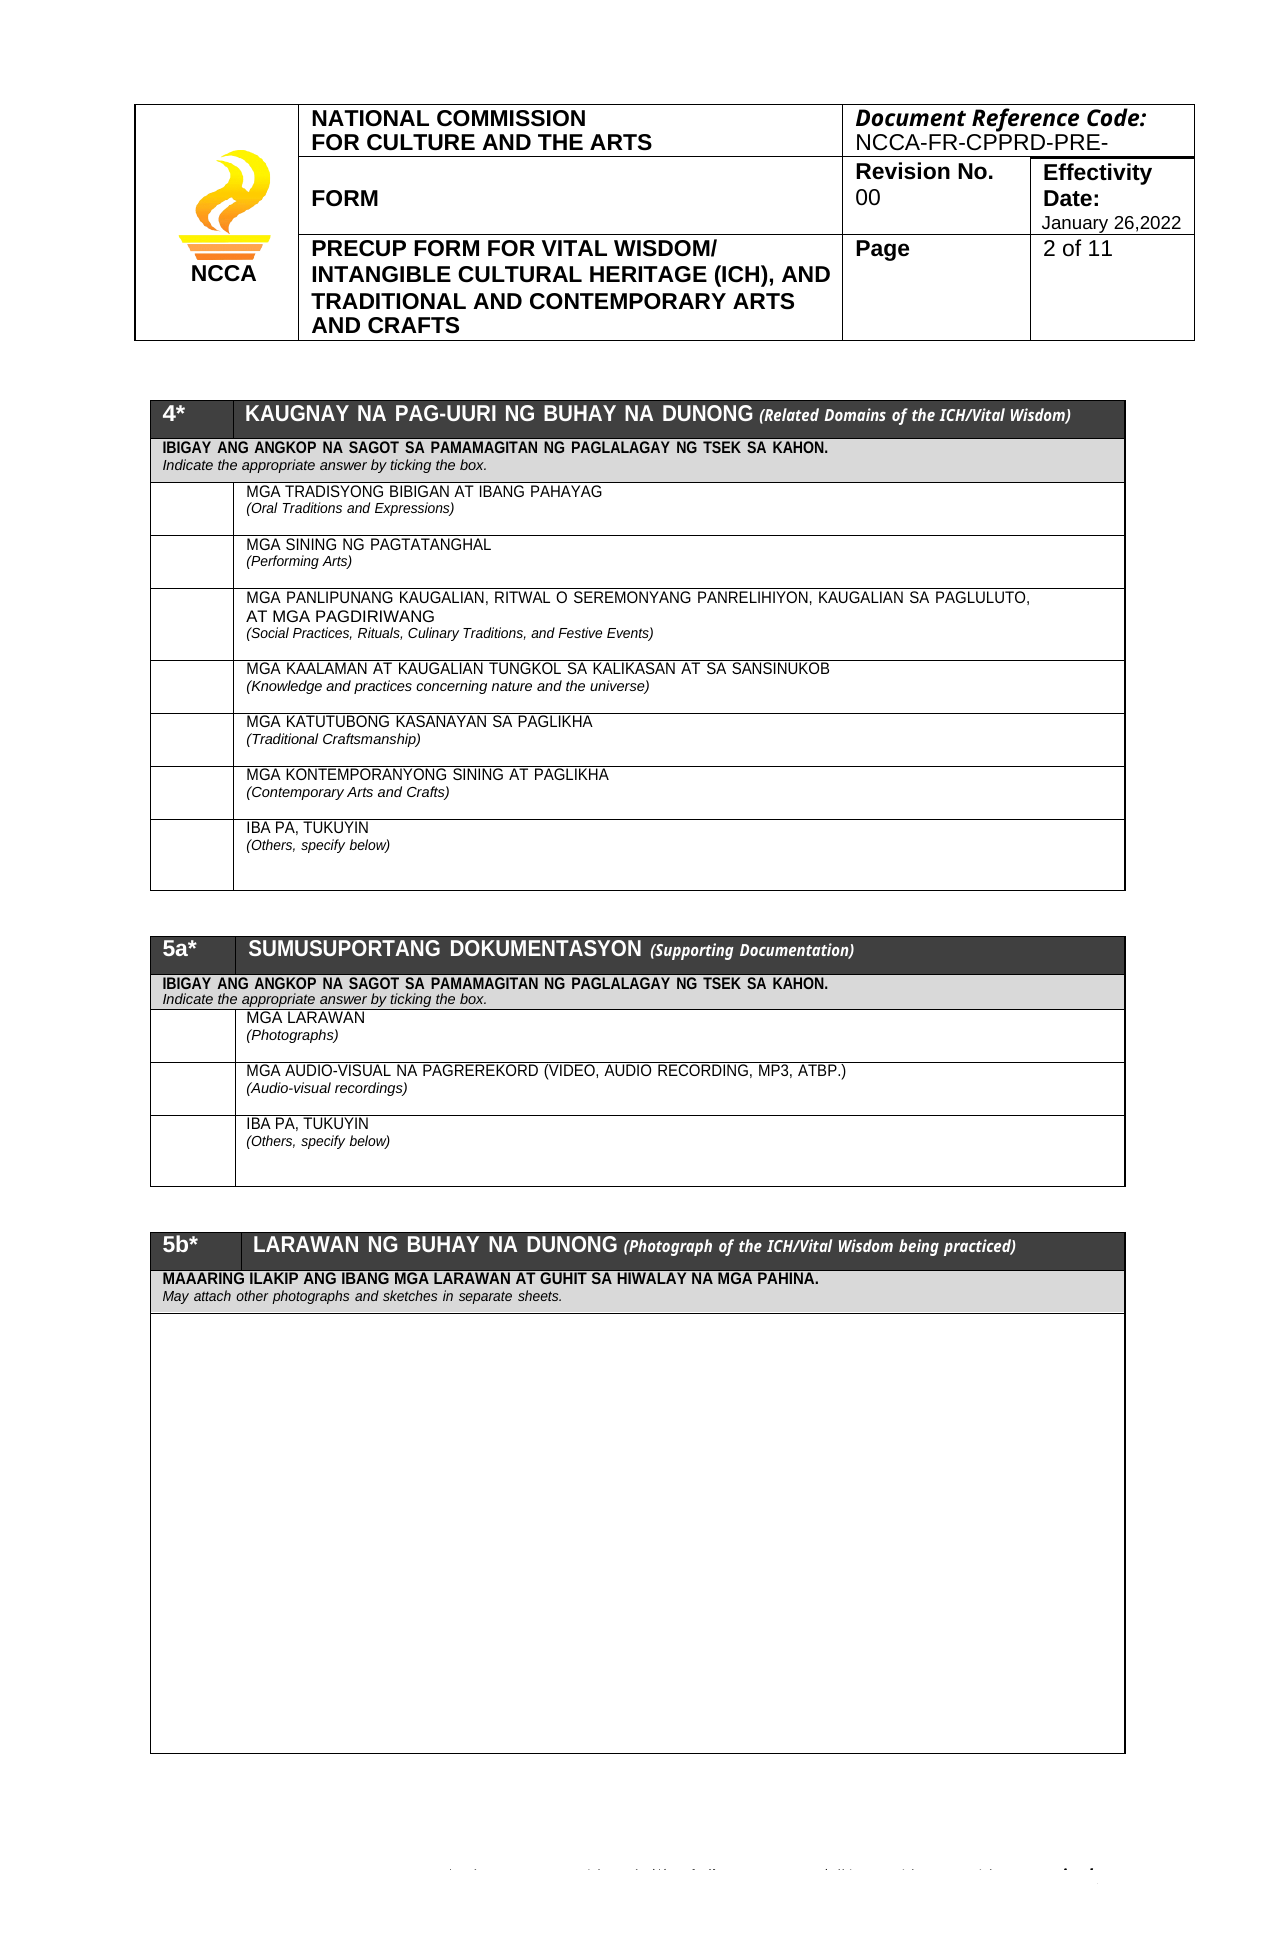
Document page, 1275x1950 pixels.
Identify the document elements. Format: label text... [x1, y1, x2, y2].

table_cell MAAARING ILAKIP ANG IBANG MGA LARAWAN AT GUHIT SA HIWALAY NA MGA PAHINA. May attach other photographs and sketches in separate sheets. [151, 1271, 1124, 1312]
table_cell [151, 1010, 235, 1062]
table_cell [151, 1314, 1124, 1753]
table_header LARAWAN NG BUHAY NA DUNONG (Photograph of the ICH/Vital Wisdom being practiced) [242, 1233, 1124, 1270]
table_header 5b* [151, 1233, 241, 1270]
picture [178, 150, 271, 260]
table_cell MGA PANLIPUNANG KAUGALIAN, RITWAL O SEREMONYANG PANRELIHIYON, KAUGALIAN SA PAGLULUTO, AT MGA PAGDIRIWANG (Social Practices, Rituals, Culinary Traditions, and Festive Events) [234, 589, 1124, 660]
table_cell MGA KATUTUBONG KASANAYAN SA PAGLIKHA (Traditional Craftsmanship) [234, 714, 1124, 766]
table_cell [151, 767, 233, 819]
table_cell MGA KAALAMAN AT KAUGALIAN TUNGKOL SA KALIKASAN AT SA SANSINUKOB (Knowledge and practices concerning nature and the universe) [234, 661, 1124, 713]
table_cell [151, 1063, 235, 1115]
table_header SUMUSUPORTANG DOKUMENTASYON (Supporting Documentation) [236, 937, 1124, 974]
table_cell MGA SINING NG PAGTATANGHAL (Performing Arts) [234, 536, 1124, 588]
table_cell MGA LARAWAN (Photographs) [236, 1010, 1124, 1062]
table_cell [151, 661, 233, 713]
table_cell [151, 714, 233, 766]
table_cell [151, 589, 233, 660]
table_cell IBIGAY ANG ANGKOP NA SAGOT SA PAMAMAGITAN NG PAGLALAGAY NG TSEK SA KAHON. Indicate the appropriate answer by ticking the box. [151, 975, 1124, 1009]
table_cell MGA TRADISYONG BIBIGAN AT IBANG PAHAYAG (Oral Traditions and Expressions) [234, 483, 1124, 535]
table_cell IBIGAY ANG ANGKOP NA SAGOT SA PAMAMAGITAN NG PAGLALAGAY NG TSEK SA KAHON. Indicate the appropriate answer by ticking the box. [151, 439, 1124, 482]
table_cell [151, 483, 233, 535]
table_header KAUGNAY NA PAG-UURI NG BUHAY NA DUNONG (Related Domains of the ICH/Vital Wisdom) [234, 401, 1124, 438]
table_cell IBA PA, TUKUYIN (Others, specify below) [236, 1116, 1124, 1186]
table_header 5a* [151, 937, 235, 974]
table_cell IBA PA, TUKUYIN (Others, specify below) [234, 820, 1124, 890]
table_cell [151, 820, 233, 890]
table_cell [151, 536, 233, 588]
table_cell MGA KONTEMPORANYONG SINING AT PAGLIKHA (Contemporary Arts and Crafts) [234, 767, 1124, 819]
table_header 4* [151, 401, 233, 438]
table_cell [151, 1116, 235, 1186]
table_cell MGA AUDIO-VISUAL NA PAGREREKORD (VIDEO, AUDIO RECORDING, MP3, ATBP.) (Audio-visual recordings) [236, 1063, 1124, 1115]
